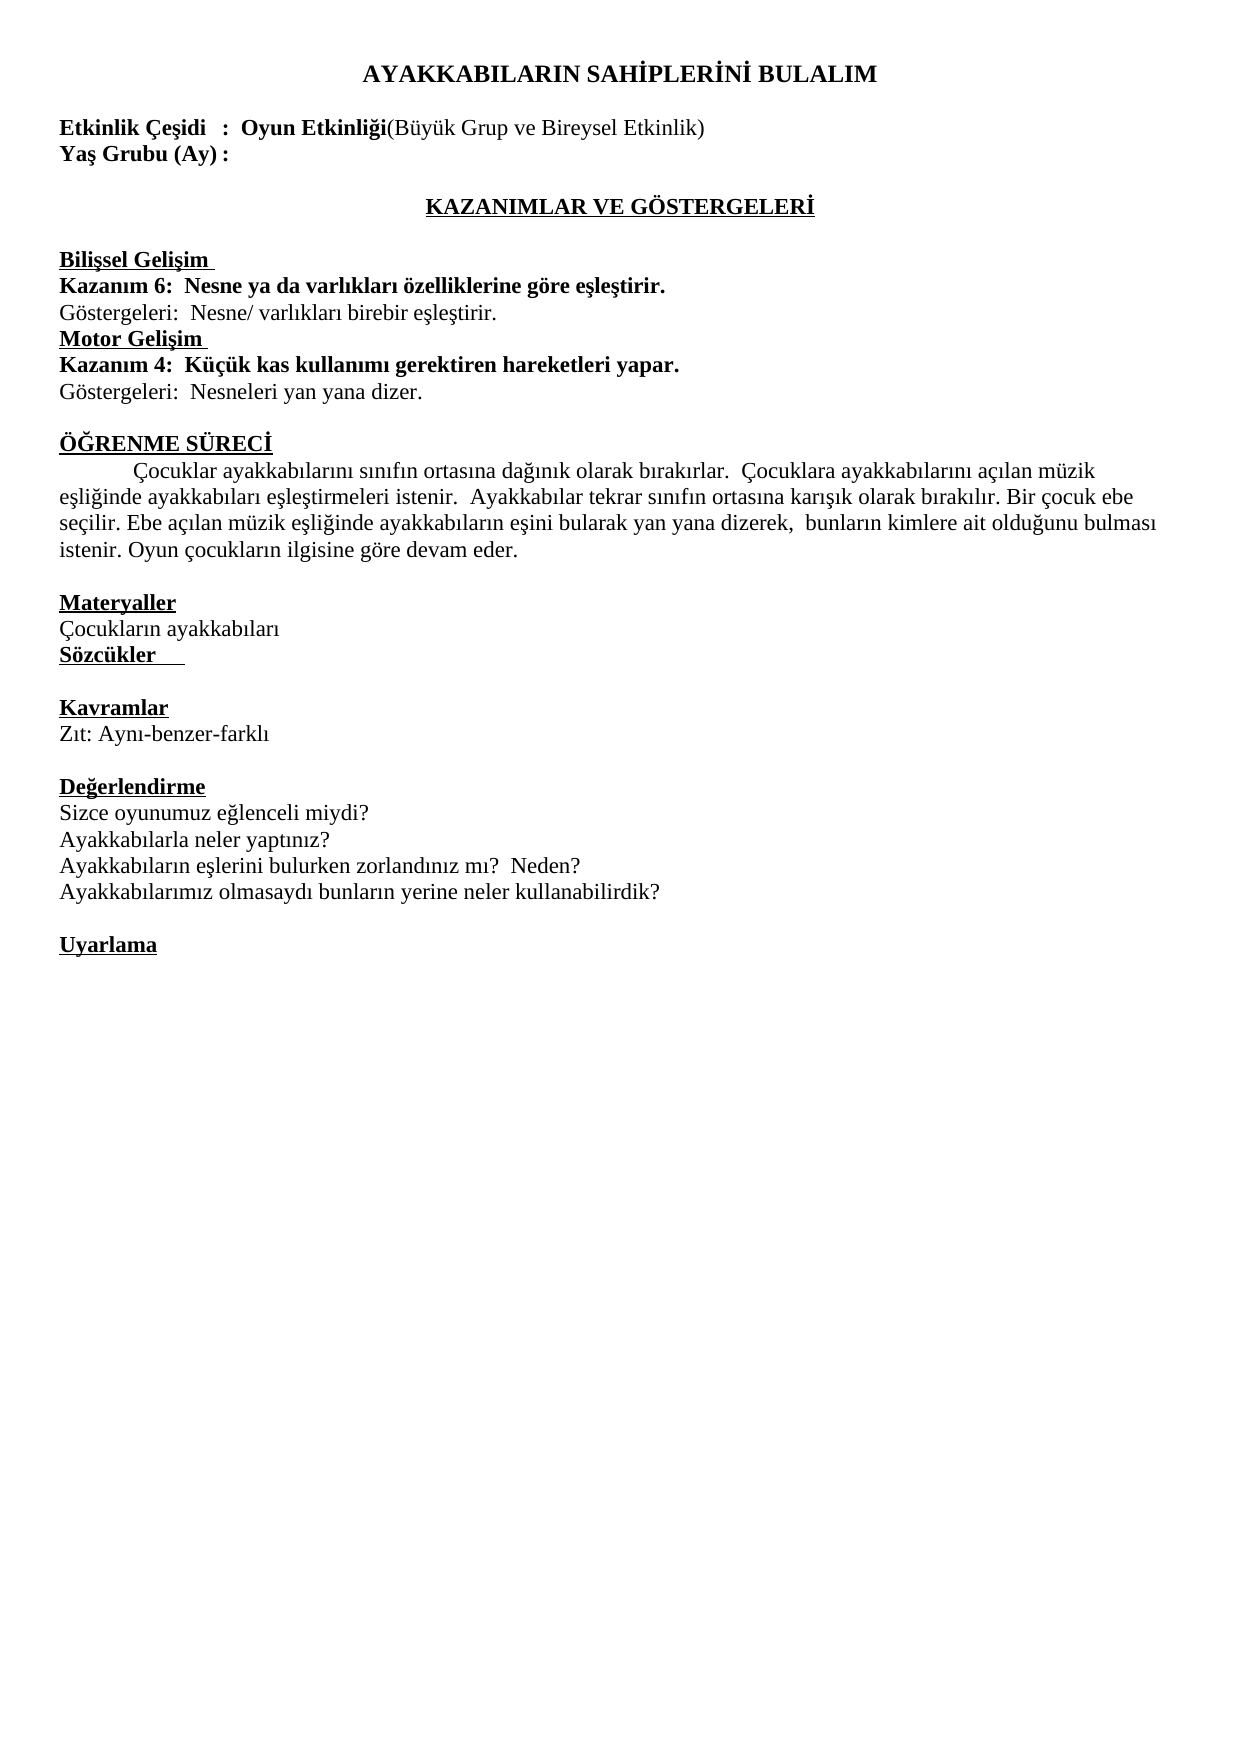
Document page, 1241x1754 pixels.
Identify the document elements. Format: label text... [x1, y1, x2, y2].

text Motor Gelişim [59, 325, 1181, 351]
text Kavramlar [59, 694, 1181, 720]
text Çocuklar ayakkabılarını sınıfın ortasına dağınık olarak bırakırlar. Çocuklara ayakkabılarını açılan müzik eşliğinde ayakkabıları eşleştirmeleri istenir. Ayakkabılar tekrar sınıfın ortasına karışık olarak bırakılır. Bir çocuk ebe seçilir. Ebe açılan müzik eşliğinde ayakkabıların eşini bularak yan yana dizerek, bunların kimlere ait olduğunu bulması istenir. Oyun çocukların ilgisine göre devam eder. [59, 457, 1181, 562]
text Ayakkabıların eşlerini bulurken zorlandınız mı? Neden? [59, 852, 1181, 878]
text Kazanım 4: Küçük kas kullanımı gerektiren hareketleri yapar. [59, 351, 1181, 378]
text Materyaller [59, 588, 1181, 615]
text Etkinlik Çeşidi : Oyun Etkinliği(Büyük Grup ve Bireysel Etkinlik) [59, 114, 1181, 141]
text Yaş Grubu (Ay) : [59, 141, 1181, 167]
text Ayakkabılarla neler yaptınız? [59, 826, 1181, 852]
text Göstergeleri: Nesneleri yan yana dizer. [59, 378, 1181, 404]
text ÖĞRENME SÜRECİ [59, 430, 1181, 457]
text Değerlendirme [59, 773, 1181, 799]
text Bilişsel Gelişim [59, 246, 1181, 272]
text Uyarlama [59, 931, 1181, 957]
text Sözcükler [59, 641, 1181, 668]
text Kazanım 6: Nesne ya da varlıkları özelliklerine göre eşleştirir. [59, 272, 1181, 299]
text Göstergeleri: Nesne/ varlıkları birebir eşleştirir. [59, 299, 1181, 325]
text Çocukların ayakkabıları [59, 615, 1181, 641]
text Ayakkabılarımız olmasaydı bunların yerine neler kullanabilirdik? [59, 878, 1181, 905]
text Sizce oyunumuz eğlenceli miydi? [59, 799, 1181, 826]
text AYAKKABILARIN SAHİPLERİNİ BULALIM [59, 59, 1181, 88]
text Zıt: Aynı-benzer-farklı [59, 720, 1181, 747]
text KAZANIMLAR VE GÖSTERGELERİ [59, 193, 1181, 219]
